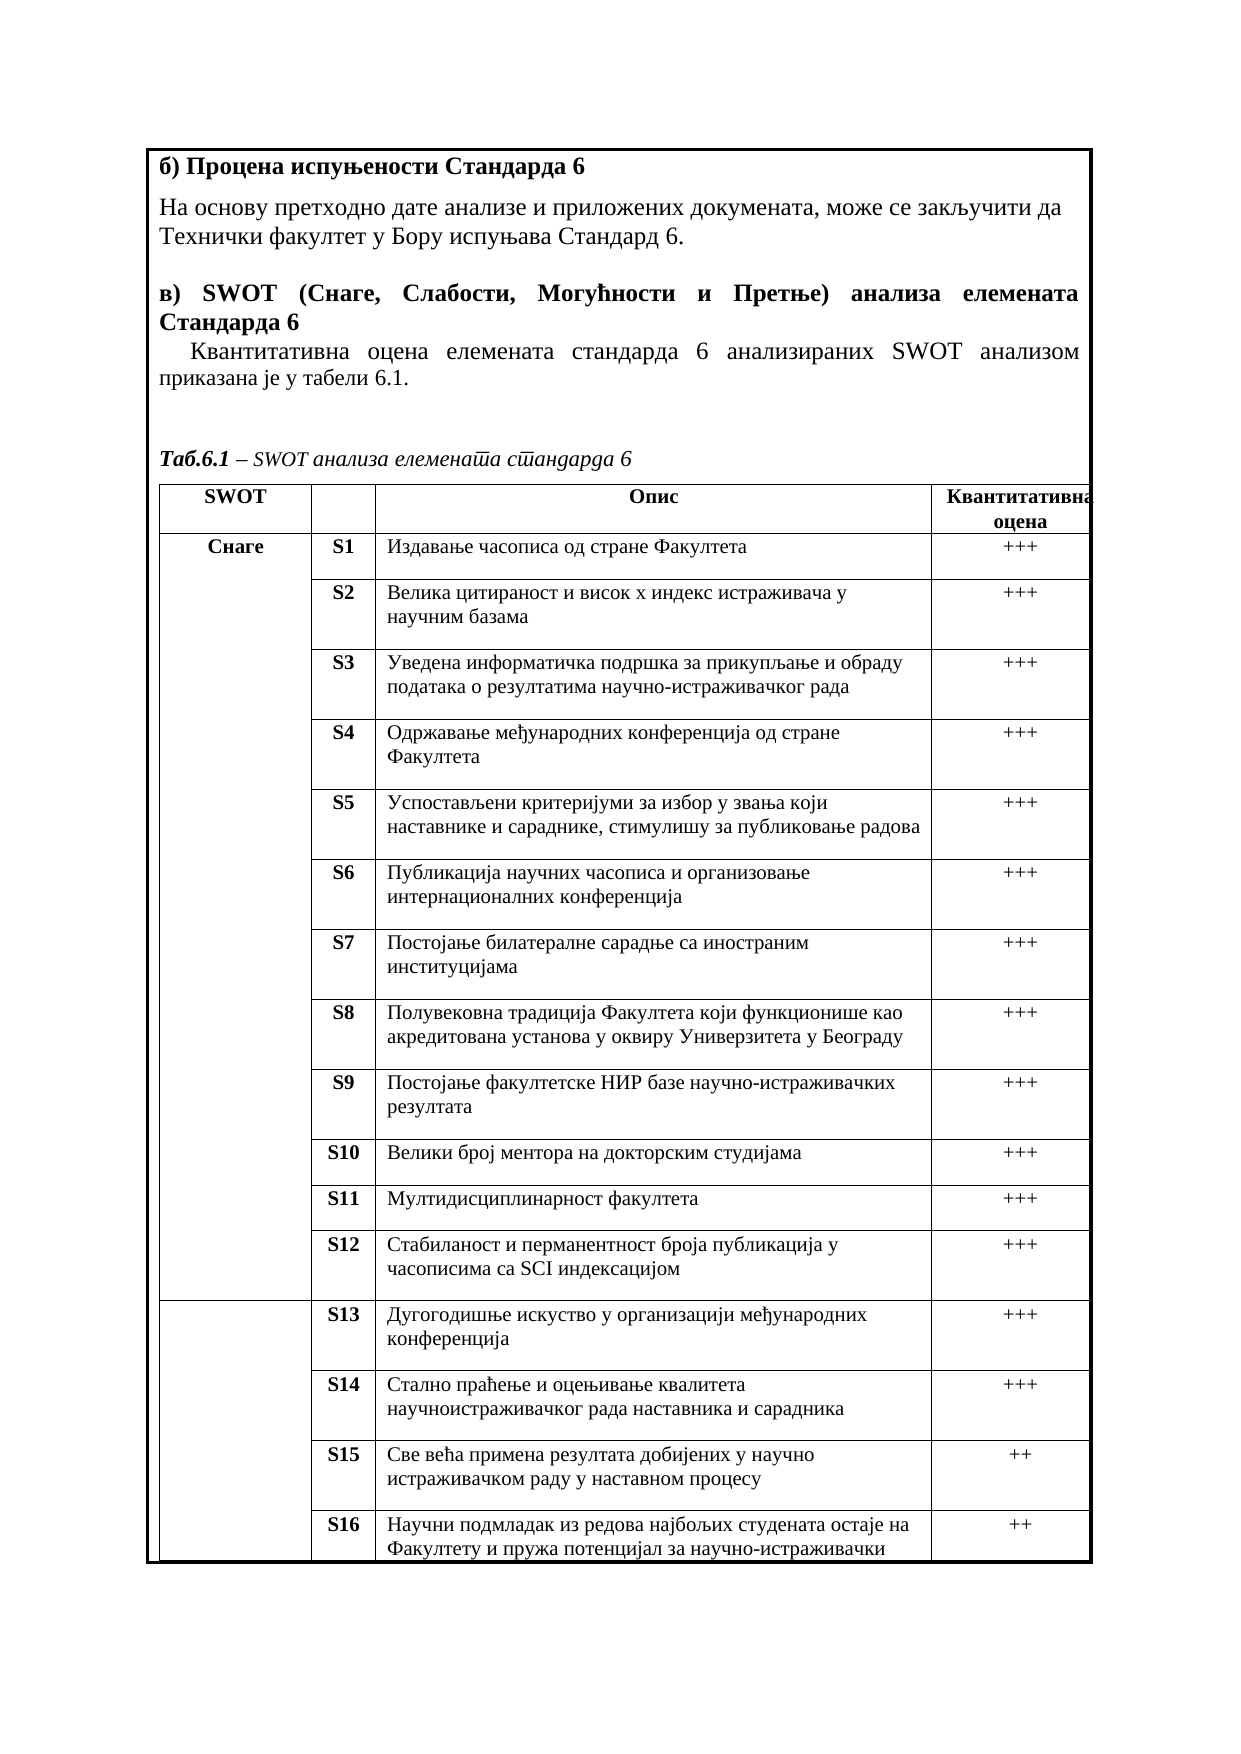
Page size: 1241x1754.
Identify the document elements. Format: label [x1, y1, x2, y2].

table_cell [149, 151, 1089, 1561]
